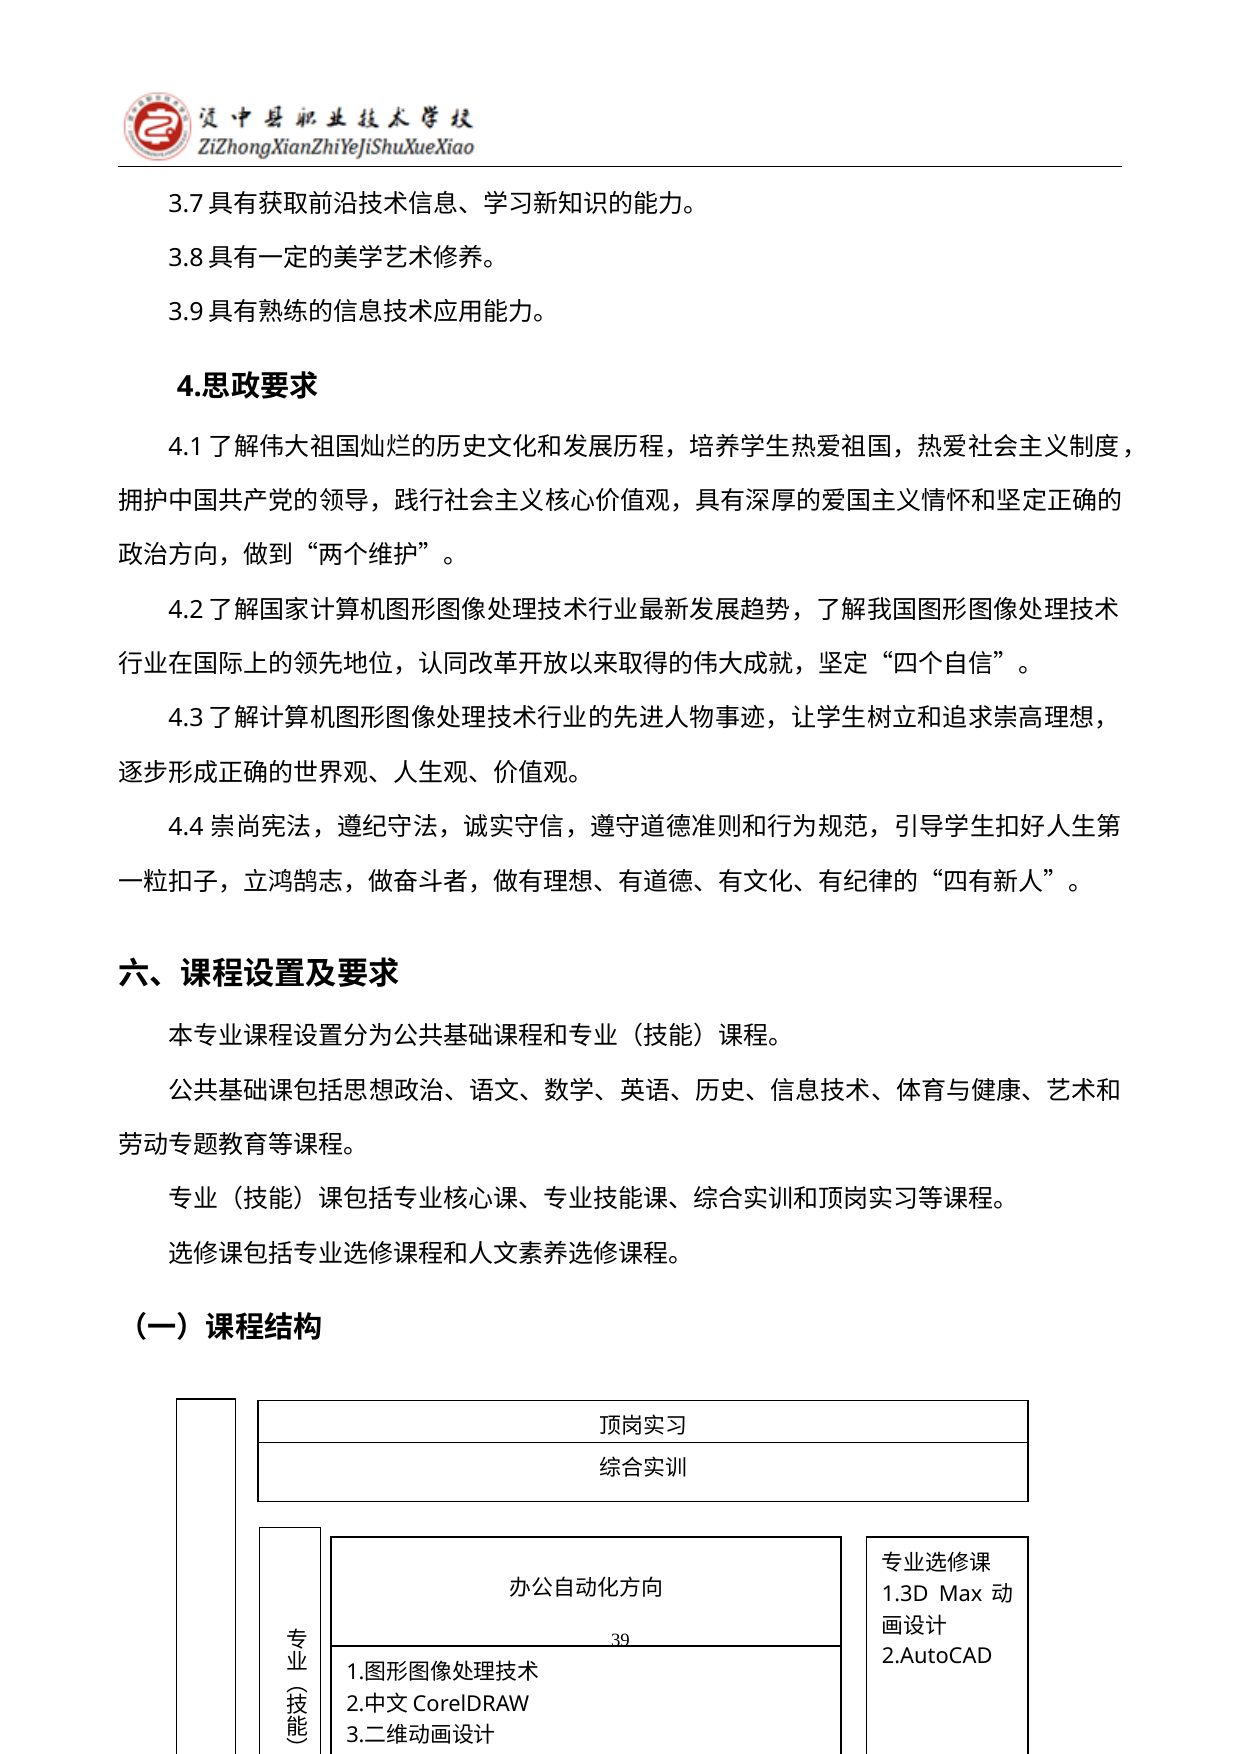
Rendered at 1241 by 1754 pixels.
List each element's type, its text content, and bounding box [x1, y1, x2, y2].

text 4.4 崇尚宪法，遵纪守法，诚实守信，遵守道德准则和行为规范，引导学生扣好人生第一粒扣子，立鸿鹄志，做奋斗者，做有理想、有道德、有文化、有纪律的“四有新人”。 [118, 807, 1122, 897]
text 4.1了解伟大祖国灿烂的历史文化和发展历程，培养学生热爱祖国，热爱社会主义制度，拥护中国共产党的领导，践行社会主义核心价值观，具有深厚的爱国主义情怀和坚定正确的政治方向，做到“两个维护”。 [118, 426, 1122, 571]
text 4.2了解国家计算机图形图像处理技术行业最新发展趋势，了解我国图形图像处理技术行业在国际上的领先地位，认同改革开放以来取得的伟大成就，坚定“四个自信”。 [118, 589, 1122, 680]
picture [118, 88, 481, 164]
text 4.3了解计算机图形图像处理技术行业的先进人物事迹，让学生树立和追求崇高理想，逐步形成正确的世界观、人生观、价值观。 [118, 698, 1122, 788]
text 专业（技能）课包括专业核心课、专业技能课、综合实训和顶岗实习等课程。 [118, 1179, 1122, 1215]
text 选修课包括专业选修课程和人文素养选修课程。 [118, 1233, 1122, 1269]
text 公共基础课包括思想政治、语文、数学、英语、历史、信息技术、体育与健康、艺术和劳动专题教育等课程。 [118, 1070, 1122, 1161]
text 3.9具有熟练的信息技术应用能力。 [118, 292, 1122, 328]
text （一）课程结构 [118, 1304, 1122, 1346]
text 本专业课程设置分为公共基础课程和专业（技能）课程。 [118, 1016, 1122, 1052]
text 3.7具有获取前沿技术信息、学习新知识的能力。 [118, 183, 1122, 219]
text 4.思政要求 [118, 362, 1122, 405]
text 3.8具有一定的美学艺术修养。 [118, 237, 1122, 274]
text 六、课程设置及要求 [118, 948, 1122, 993]
